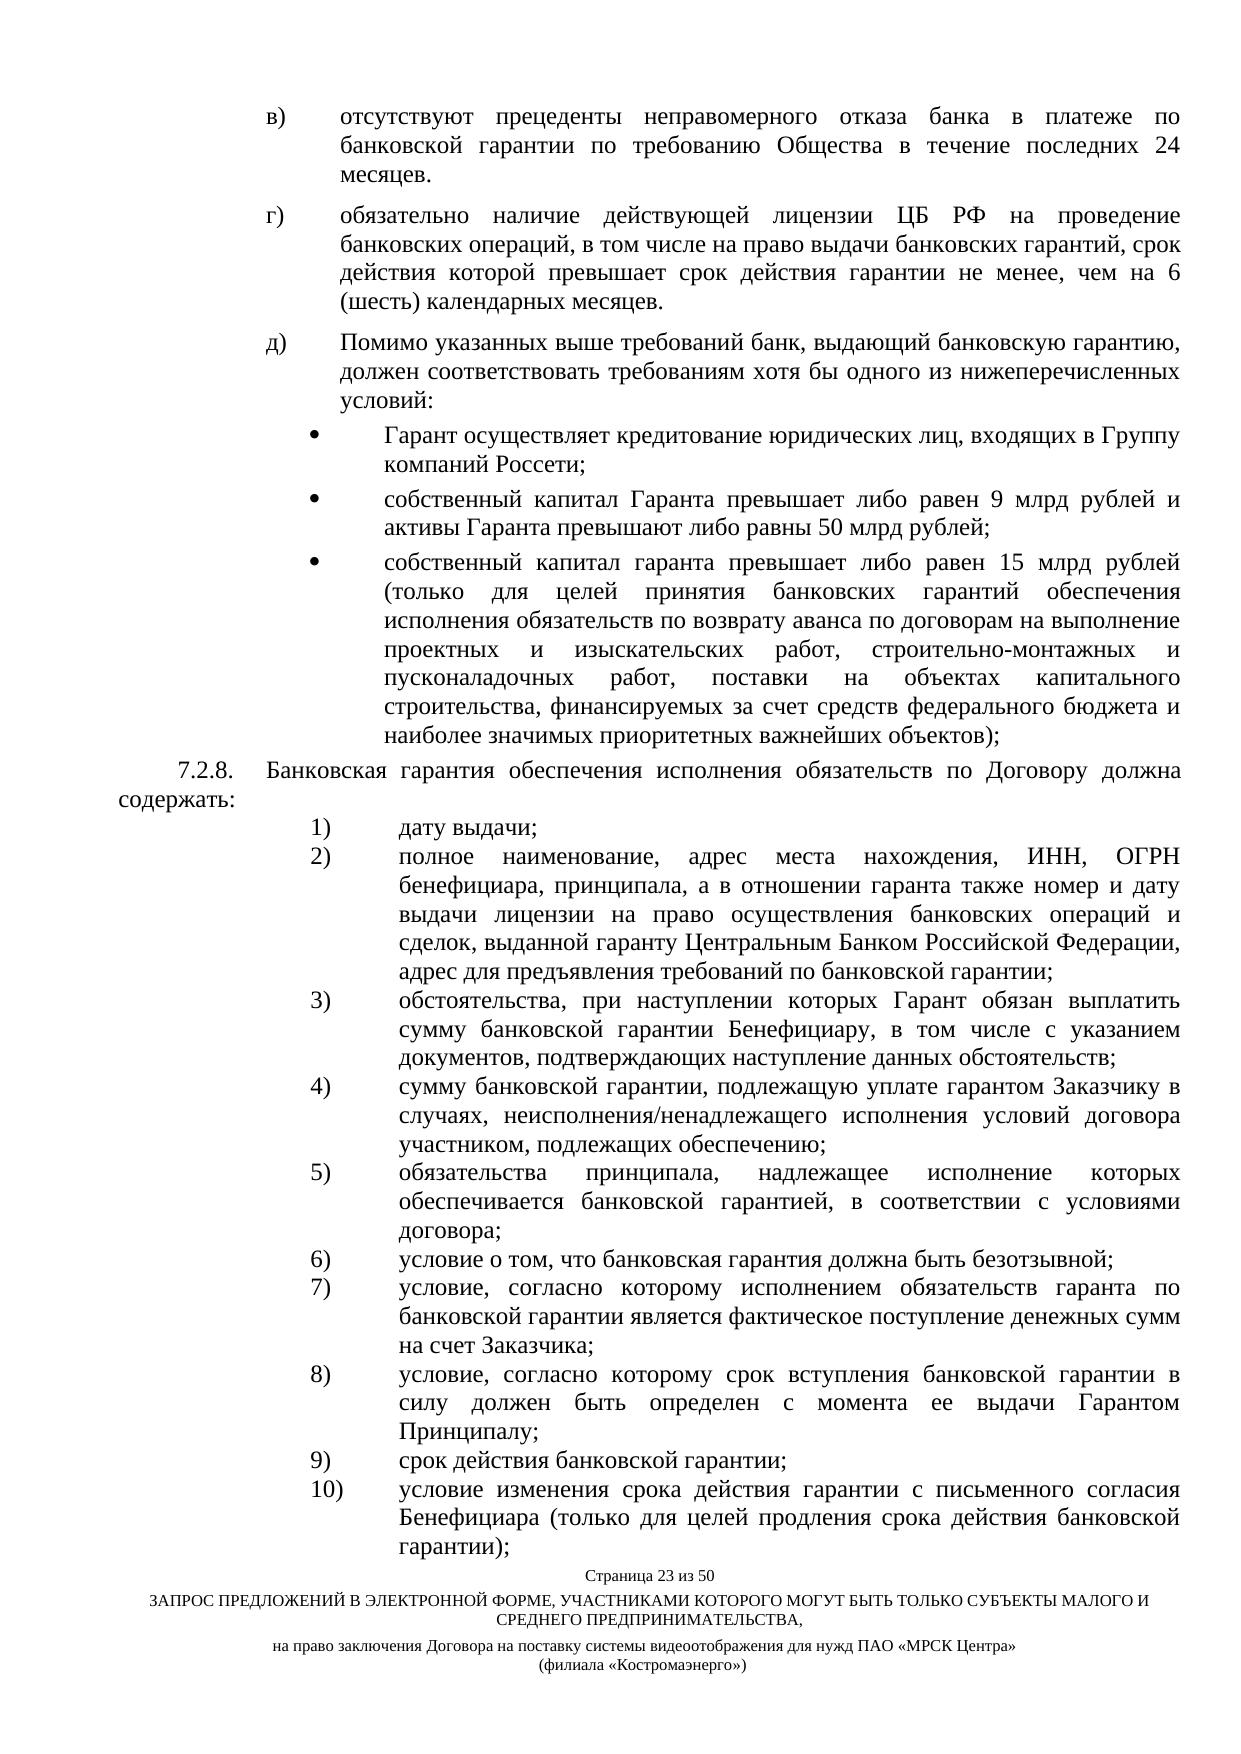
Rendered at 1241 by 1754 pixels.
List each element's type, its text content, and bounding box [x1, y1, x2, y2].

list Банковская гарантия обеспечения исполнения обязательств по Договору должна содержать: [118, 755, 1181, 812]
list собственный капитал Гаранта превышает либо равен 9 млрд рублей и активы Гаранта превышают либо равны 50 млрд рублей; [310, 484, 1181, 541]
list дату выдачи; [310, 812, 1181, 841]
list условие, согласно которому исполнением обязательств гаранта по банковской гарантии является фактическое поступление денежных сумм на счет Заказчика; [310, 1272, 1181, 1359]
list полное наименование, адрес места нахождения, ИНН, ОГРН бенефициара, принципала, а в отношении гаранта также номер и дату выдачи лицензии на право осуществления банковских операций и сделок, выданной гаранту Центральным Банком Российской Федерации, адрес для предъявления требований по банковской гарантии; [310, 841, 1181, 985]
list условие изменения срока действия гарантии с письменного согласия Бенефициара (только для целей продления срока действия банковской гарантии); [310, 1474, 1181, 1560]
list срок действия банковской гарантии; [310, 1445, 1181, 1474]
list Гарант осуществляет кредитование юридических лиц, входящих в Группу компаний Россети; [310, 420, 1181, 477]
list обязательства принципала, надлежащее исполнение которых обеспечивается банковской гарантией, в соответствии с условиями договора; [310, 1157, 1181, 1244]
list Помимо указанных выше требований банк, выдающий банковскую гарантию, должен соответствовать требованиям хотя бы одного из нижеперечисленных условий: [266, 327, 1181, 414]
list условие о том, что банковская гарантия должна быть безотзывной; [310, 1244, 1181, 1272]
list условие, согласно которому срок вступления банковской гарантии в силу должен быть определен с момента ее выдачи Гарантом Принципалу; [310, 1359, 1181, 1445]
list собственный капитал гаранта превышает либо равен 15 млрд рублей (только для целей принятия банковских гарантий обеспечения исполнения обязательств по возврату аванса по договорам на выполнение проектных и изыскательских работ, строительно-монтажных и пусконаладочных работ, поставки на объектах капитального строительства, финансируемых за счет средств федерального бюджета и наиболее значимых приоритетных важнейших объектов); [310, 547, 1181, 749]
list обязательно наличие действующей лицензии ЦБ РФ на проведение банковских операций, в том числе на право выдачи банковских гарантий, срок действия которой превышает срок действия гарантии не менее, чем на 6 (шесть) календарных месяцев. [266, 200, 1181, 315]
list сумму банковской гарантии, подлежащую уплате гарантом Заказчику в случаях, неисполнения/ненадлежащего исполнения условий договора участником, подлежащих обеспечению; [310, 1071, 1181, 1157]
list обстоятельства, при наступлении которых Гарант обязан выплатить сумму банковской гарантии Бенефициару, в том числе с указанием документов, подтверждающих наступление данных обстоятельств; [310, 985, 1181, 1071]
list отсутствуют прецеденты неправомерного отказа банка в платеже по банковской гарантии по требованию Общества в течение последних 24 месяцев. [266, 101, 1181, 187]
